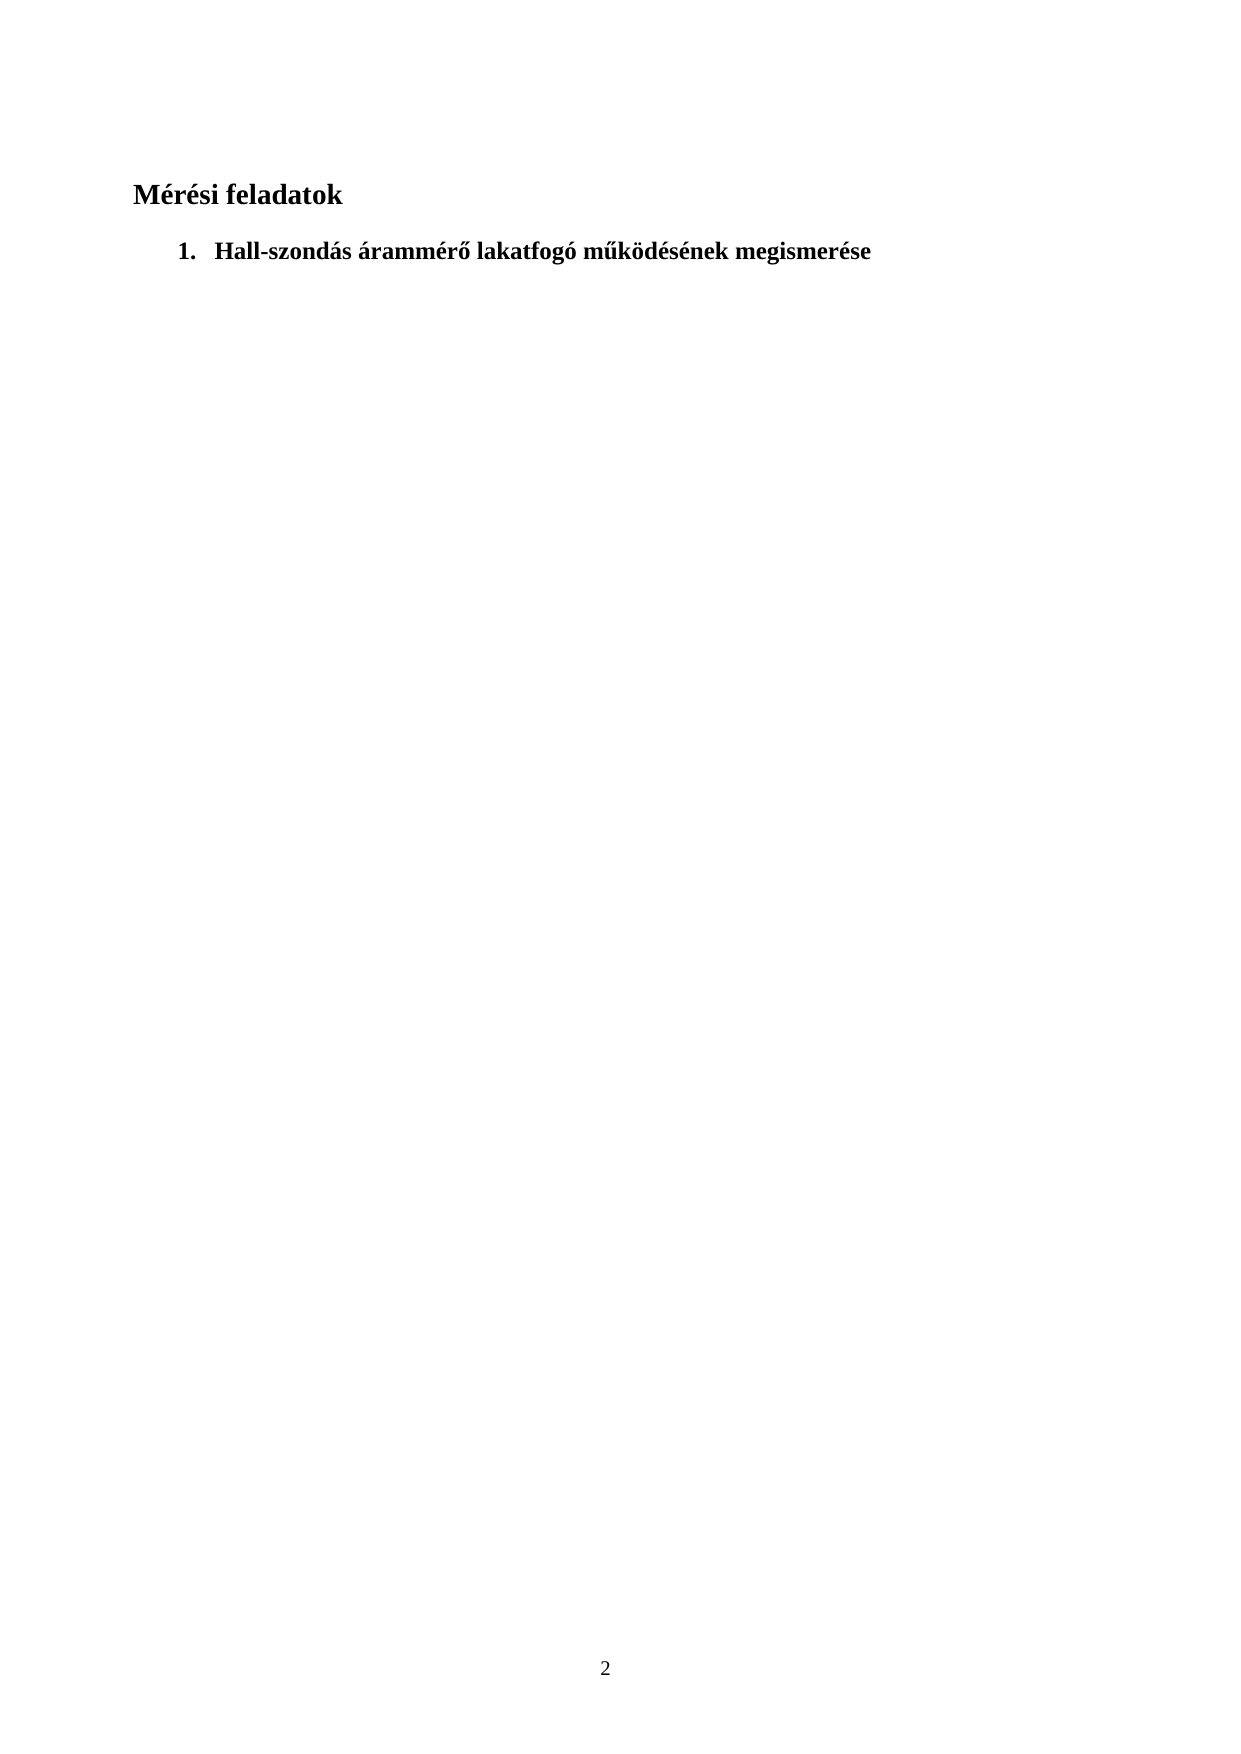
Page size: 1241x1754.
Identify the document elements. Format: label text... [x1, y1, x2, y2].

text Mérési feladatok [133, 177, 1033, 211]
text Hall-szondás árammérő lakatfogó működésének megismerése [177, 236, 1033, 264]
